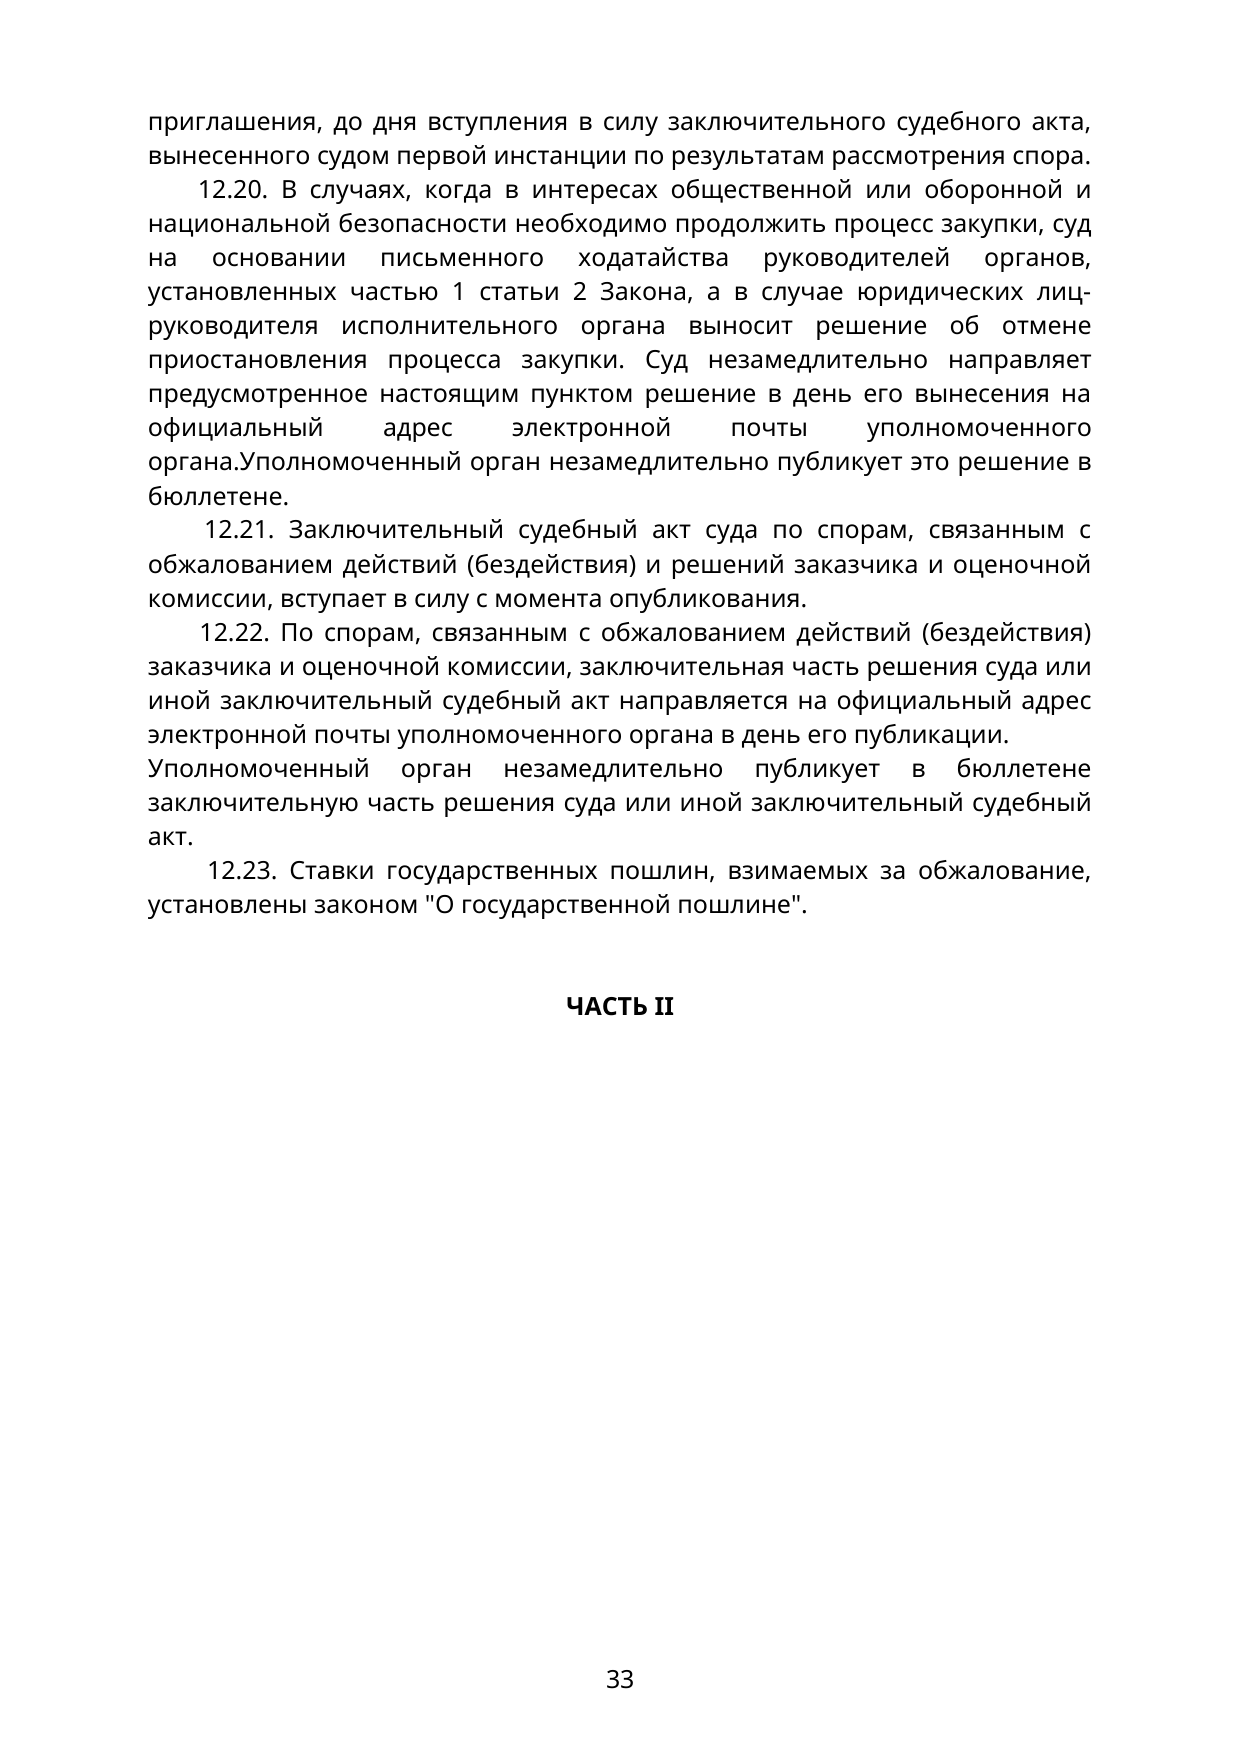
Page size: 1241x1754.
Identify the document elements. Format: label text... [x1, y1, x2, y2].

text 12.22. По спорам, связанным с обжалованием действий (бездействия) заказчика и оценочной комиссии, заключительная часть решения суда или иной заключительный судебный акт направляется на официальный адрес электронной почты уполномоченного органа в день его публикации. [148, 614, 1092, 751]
text 12.20. В случаях, когда в интересах общественной или оборонной и национальной безопасности необходимо продолжить процесс закупки, суд на основании письменного ходатайства руководителей органов, установленных частью 1 статьи 2 Закона, а в случае юридических лиц-руководителя исполнительного органа выносит решение об отмене приостановления процесса закупки. Суд незамедлительно направляет предусмотренное настоящим пунктом решение в день его вынесения на официальный адрес электронной почты уполномоченного органа.Уполномоченный орган незамедлительно публикует это решение в бюллетене. [148, 172, 1092, 512]
text Уполномоченный орган незамедлительно публикует в бюллетене заключительную часть решения суда или иной заключительный судебный акт. [148, 751, 1092, 853]
text 12.21. Заключительный судебный акт суда по спорам, связанным с обжалованием действий (бездействия) и решений заказчика и оценочной комиссии, вступает в силу с момента опубликования. [148, 512, 1092, 614]
text ЧАСТЬ II [148, 988, 1092, 1022]
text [148, 103, 1092, 172]
text 12.23. Ставки государственных пошлин, взимаемых за обжалование, установлены законом "О государственной пошлине". [148, 853, 1092, 921]
